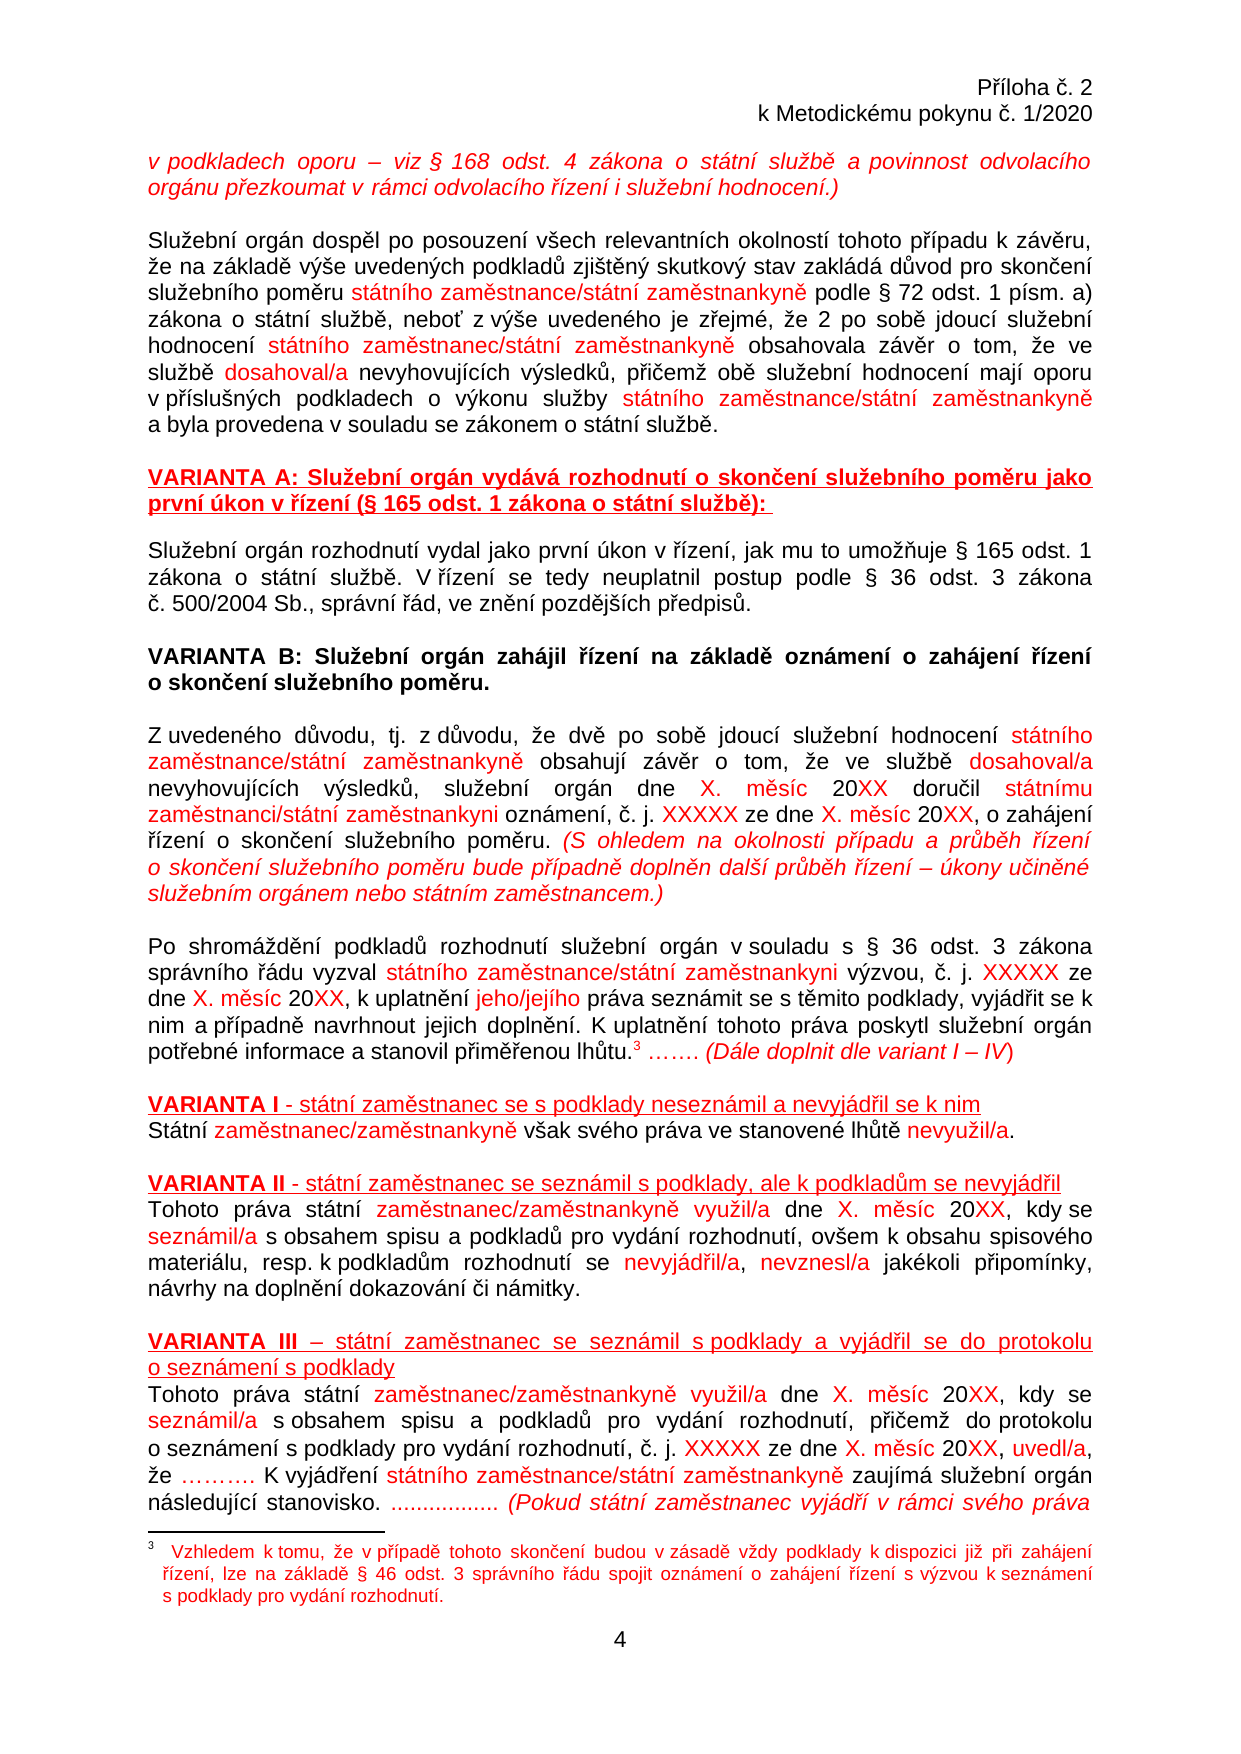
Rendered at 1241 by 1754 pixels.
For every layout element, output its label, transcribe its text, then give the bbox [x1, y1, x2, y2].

text Z uvedeného důvodu, tj. z důvodu, že dvě po sobě jdoucí služební hodnocení státního zaměstnance/státní zaměstnankyně obsahují závěr o tom, že ve službě dosahoval/a nevyhovujících výsledků, služební orgán dne X. měsíc 20XX doručil státnímu zaměstnanci/státní zaměstnankyni oznámení, č. j. XXXXX ze dne X. měsíc 20XX, o zahájení řízení o skončení služebního poměru. (S ohledem na okolnosti případu a průběh řízení o skončení služebního poměru bude případně doplněn další průběh řízení – úkony učiněné služebním orgánem nebo státním zaměstnancem.) [148, 722, 1093, 906]
text Služební orgán dospěl po posouzení všech relevantních okolností tohoto případu k závěru, že na základě výše uvedených podkladů zjištěný skutkový stav zakládá důvod pro skončení služebního poměru státního zaměstnance/státní zaměstnankyně podle § 72 odst. 1 písm. a) zákona o státní službě, neboť z výše uvedeného je zřejmé, že 2 po sobě jdoucí služební hodnocení státního zaměstnanec/státní zaměstnankyně obsahovala závěr o tom, že ve službě dosahoval/a nevyhovujících výsledků, přičemž obě služební hodnocení mají oporu v příslušných podkladech o výkonu služby státního zaměstnance/státní zaměstnankyně a byla provedena v souladu se zákonem o státní službě. [148, 227, 1093, 437]
text VARIANTA III – státní zaměstnanec se seznámil s podklady a vyjádřil se do protokolu o seznámení s podklady [148, 1352, 1093, 1381]
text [148, 148, 1093, 200]
text VARIANTA A: Služební orgán vydává rozhodnutí o skončení služebního poměru jako první úkon v řízení (§ 165 odst. 1 zákona o státní službě): [148, 464, 1093, 487]
text VARIANTA I - státní zaměstnanec se s podklady neseznámil a nevyjádřil se k nim [148, 1091, 1093, 1117]
text Tohoto práva státní zaměstnanec/zaměstnankyně využil/a dne X. měsíc 20XX, kdy se seznámil/a s obsahem spisu a podkladů pro vydání rozhodnutí, ovšem k obsahu spisového materiálu, resp. k podkladům rozhodnutí se nevyjádřil/a, nevznesl/a jakékoli připomínky, návrhy na doplnění dokazování či námitky. [148, 1196, 1093, 1302]
text VARIANTA III – státní zaměstnanec se seznámil s podklady a vyjádřil se do protokolu o seznámení s podklady [148, 1328, 1093, 1351]
text Po shromáždění podkladů rozhodnutí služební orgán v souladu s § 36 odst. 3 zákona správního řádu vyzval státního zaměstnance/státní zaměstnankyni výzvou, č. j. XXXXX ze dne X. měsíc 20XX, k uplatnění jeho/jejího práva seznámit se s těmito podklady, vyjádřit se k nim a případně navrhnout jejich doplnění. K uplatnění tohoto práva poskytl služební orgán potřebné informace a stanovil přiměřenou lhůtu. ……. (Dále doplnit dle variant I – IV) [148, 933, 1093, 1064]
text VARIANTA A: Služební orgán vydává rozhodnutí o skončení služebního poměru jako první úkon v řízení (§ 165 odst. 1 zákona o státní službě): [148, 488, 1093, 517]
text Státní zaměstnanec/zaměstnankyně však svého práva ve stanovené lhůtě nevyužil/a. [148, 1117, 1093, 1143]
text VARIANTA II - státní zaměstnanec se seznámil s podklady, ale k podkladům se nevyjádřil [148, 1170, 1093, 1196]
text VARIANTA B: Služební orgán zahájil řízení na základě oznámení o zahájení řízení o skončení služebního poměru. [148, 643, 1093, 696]
text Služební orgán rozhodnutí vydal jako první úkon v řízení, jak mu to umožňuje § 165 odst. 1 zákona o státní službě. V řízení se tedy neuplatnil postup podle § 36 odst. 3 zákona č. 500/2004 Sb., správní řád, ve znění pozdějších předpisů. [148, 537, 1093, 616]
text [148, 1381, 1093, 1515]
